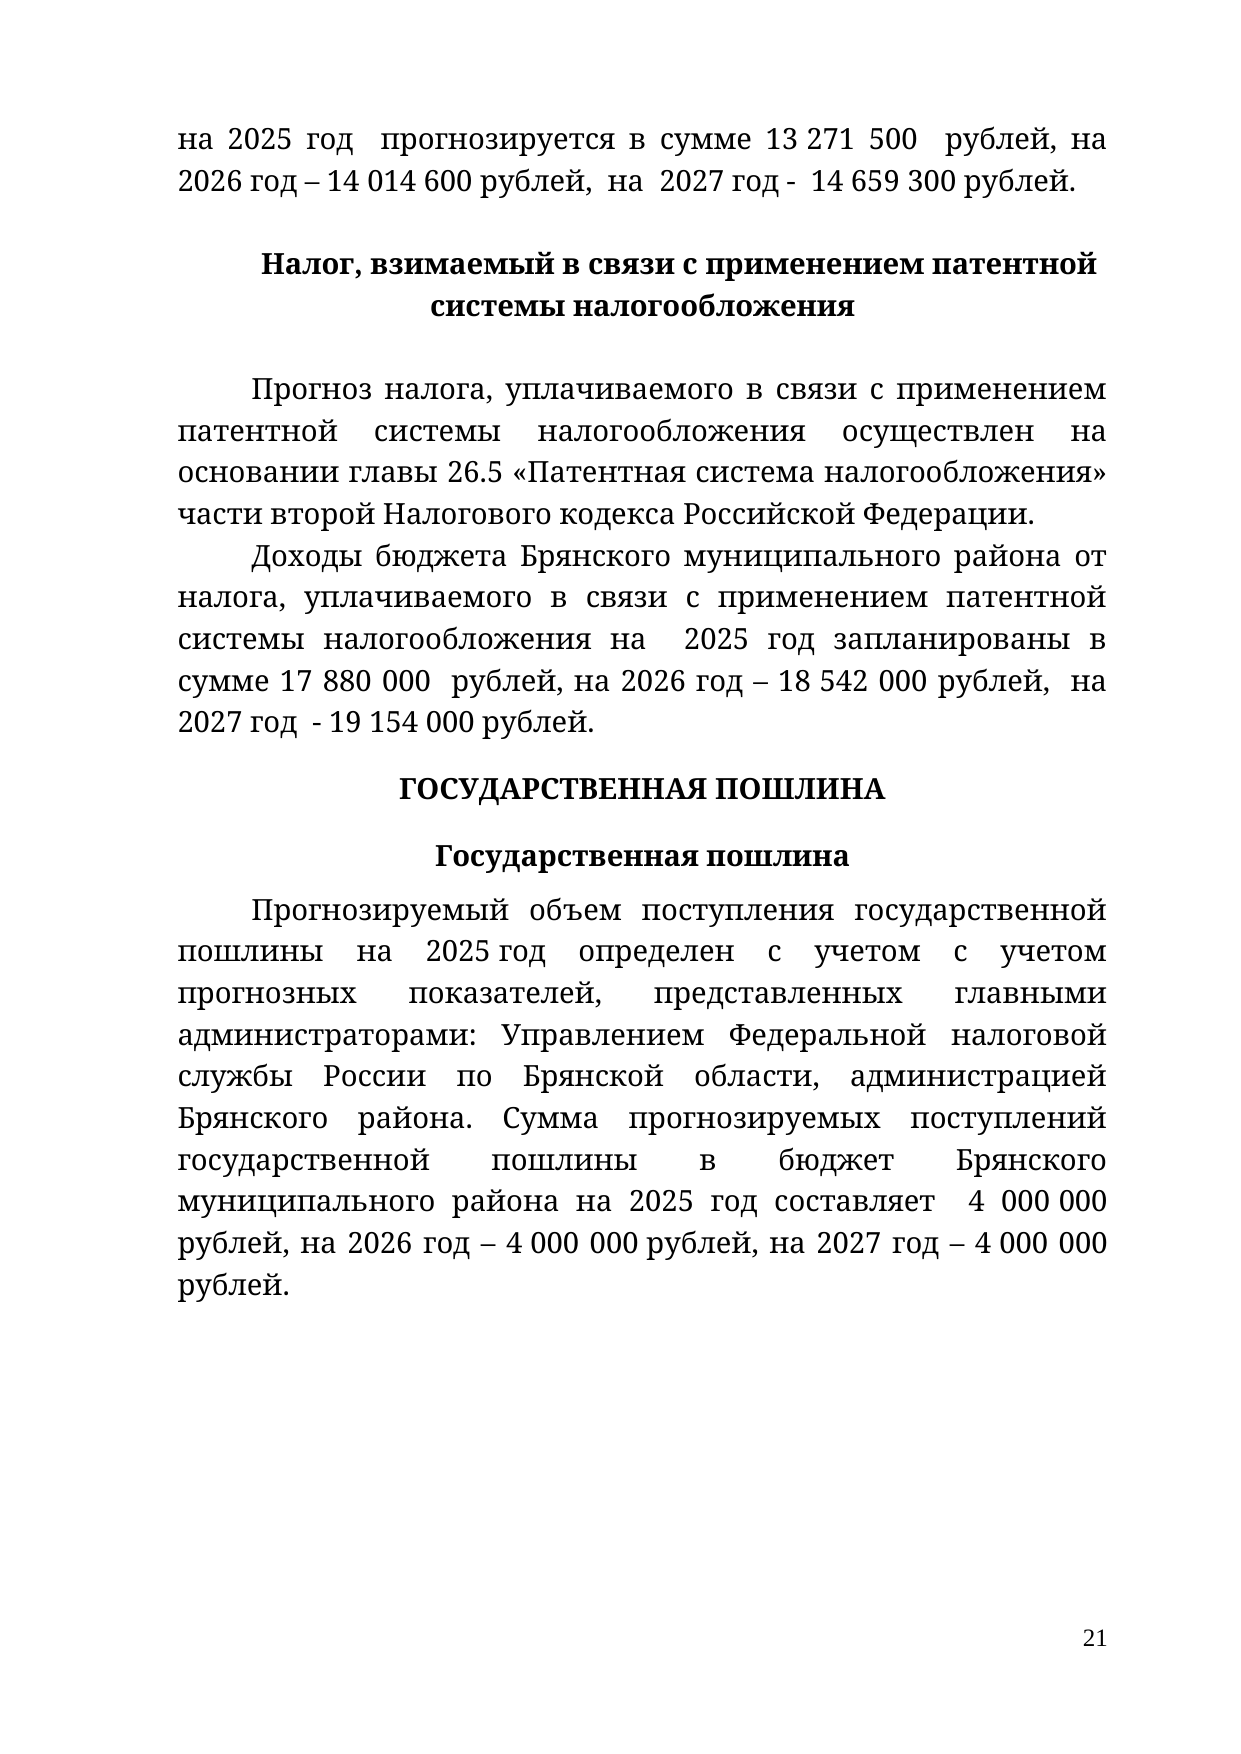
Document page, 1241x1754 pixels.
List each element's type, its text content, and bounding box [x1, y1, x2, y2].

text Доходы бюджета Брянского муниципального района от налога, уплачиваемого в связи с применением патентной системы налогообложения на 2025 год запланированы в сумме 17 880 000 рублей, на 2026 год – 18 542 000 рублей, на 2027 год - 19 154 000 рублей. [177, 535, 1107, 741]
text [177, 118, 1107, 199]
text Прогноз налога, уплачиваемого в связи с применением патентной системы налогообложения осуществлен на основании главы 26.5 «Патентная система налогообложения» части второй Налогового кодекса Российской Федерации. [177, 368, 1107, 533]
text Прогнозируемый объем поступления государственной пошлины на 2025 год определен с учетом с учетом прогнозных показателей, представленных главными администраторами: Управлением Федеральной налоговой службы России по Брянской области, администрацией Брянского района. Сумма прогнозируемых поступлений государственной пошлины в бюджет Брянского муниципального района на 2025 год составляет 4 000 000 рублей, на 2026 год – 4 000 000 рублей, на 2027 год – 4 000 000 рублей. [177, 889, 1107, 1304]
text ГОСУДАРСТВЕННАЯ ПОШЛИНА [177, 768, 1107, 808]
text Государственная пошлина [177, 835, 1107, 874]
text Налог, взимаемый в связи с применением патентной системы налогообложения [177, 243, 1107, 324]
